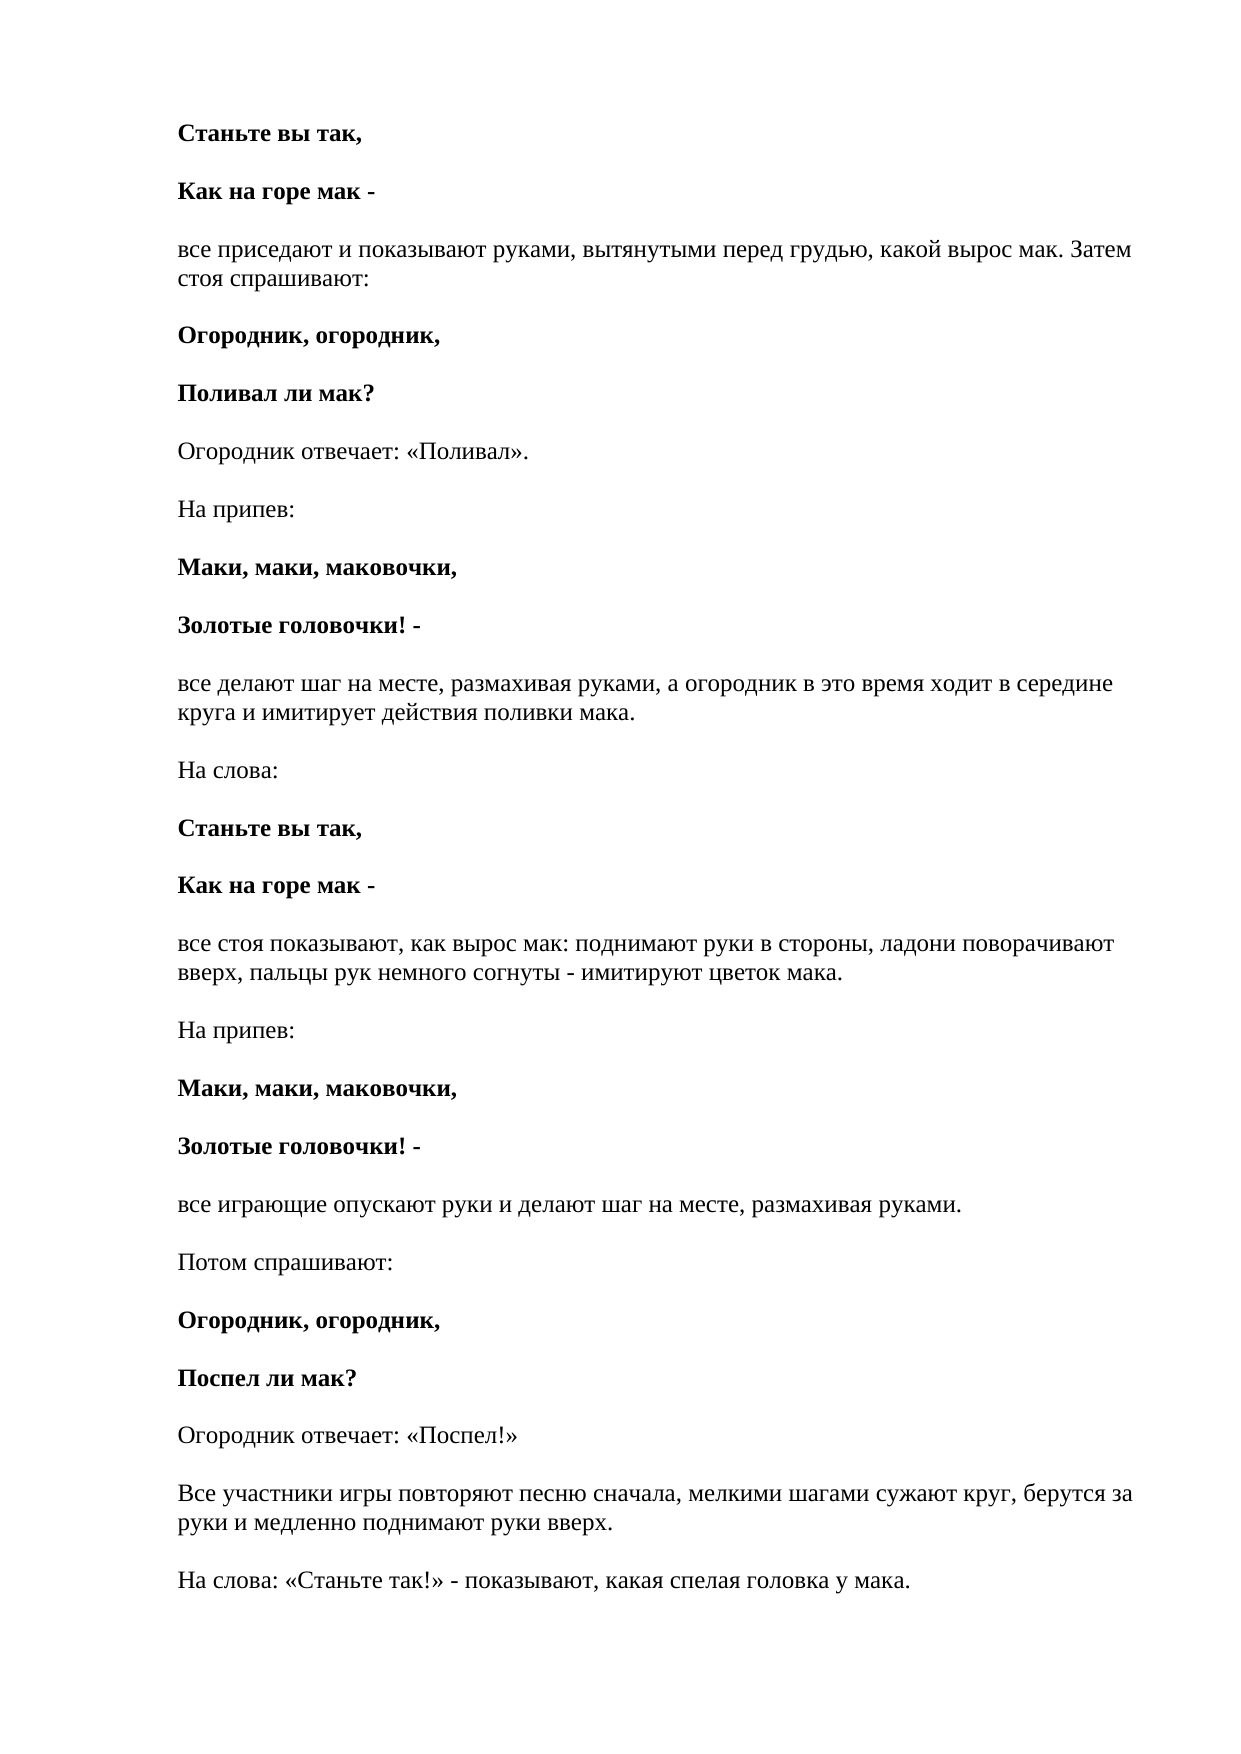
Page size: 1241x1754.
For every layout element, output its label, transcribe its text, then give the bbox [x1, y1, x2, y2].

text Золотые головочки! - [177, 1131, 1152, 1160]
text Огородник отвечает: «Поливал». [177, 436, 1152, 465]
text Поспел ли мак? [177, 1363, 1152, 1391]
text Огородник, огородник, [177, 321, 1152, 349]
text все играющие опускают руки и делают шаг на месте, размахивая руками. [177, 1189, 1152, 1218]
text Все участники игры повторяют песню сначала, мелкими шагами сужают круг, берутся за руки и медленно поднимают руки вверх. [177, 1478, 1152, 1536]
text все делают шаг на месте, размахивая руками, а огородник в это время ходит в середине круга и имитирует действия поливки мака. [177, 668, 1152, 726]
text Станьте вы так, [177, 118, 1152, 147]
text На слова: [177, 755, 1152, 783]
text На слова: «Станьте так!» - показывают, какая спелая головка у мака. [177, 1565, 1152, 1594]
text Поливал ли мак? [177, 378, 1152, 407]
text Огородник отвечает: «Поспел!» [177, 1421, 1152, 1449]
text Огородник, огородник, [177, 1305, 1152, 1333]
text Потом спрашивают: [177, 1247, 1152, 1276]
text Маки, маки, маковочки, [177, 1073, 1152, 1102]
text Как на горе мак - [177, 176, 1152, 205]
text все стоя показывают, как вырос мак: поднимают руки в стороны, ладони поворачивают вверх, пальцы рук немного согнуты - имитируют цветок мака. [177, 928, 1152, 986]
text На припев: [177, 1015, 1152, 1044]
text Золотые головочки! - [177, 610, 1152, 639]
text На припев: [177, 494, 1152, 523]
text Маки, маки, маковочки, [177, 552, 1152, 581]
text Станьте вы так, [177, 813, 1152, 841]
text все приседают и показывают руками, вытянутыми перед грудью, какой вырос мак. Затем стоя спрашивают: [177, 234, 1152, 291]
text Как на горе мак - [177, 871, 1152, 899]
